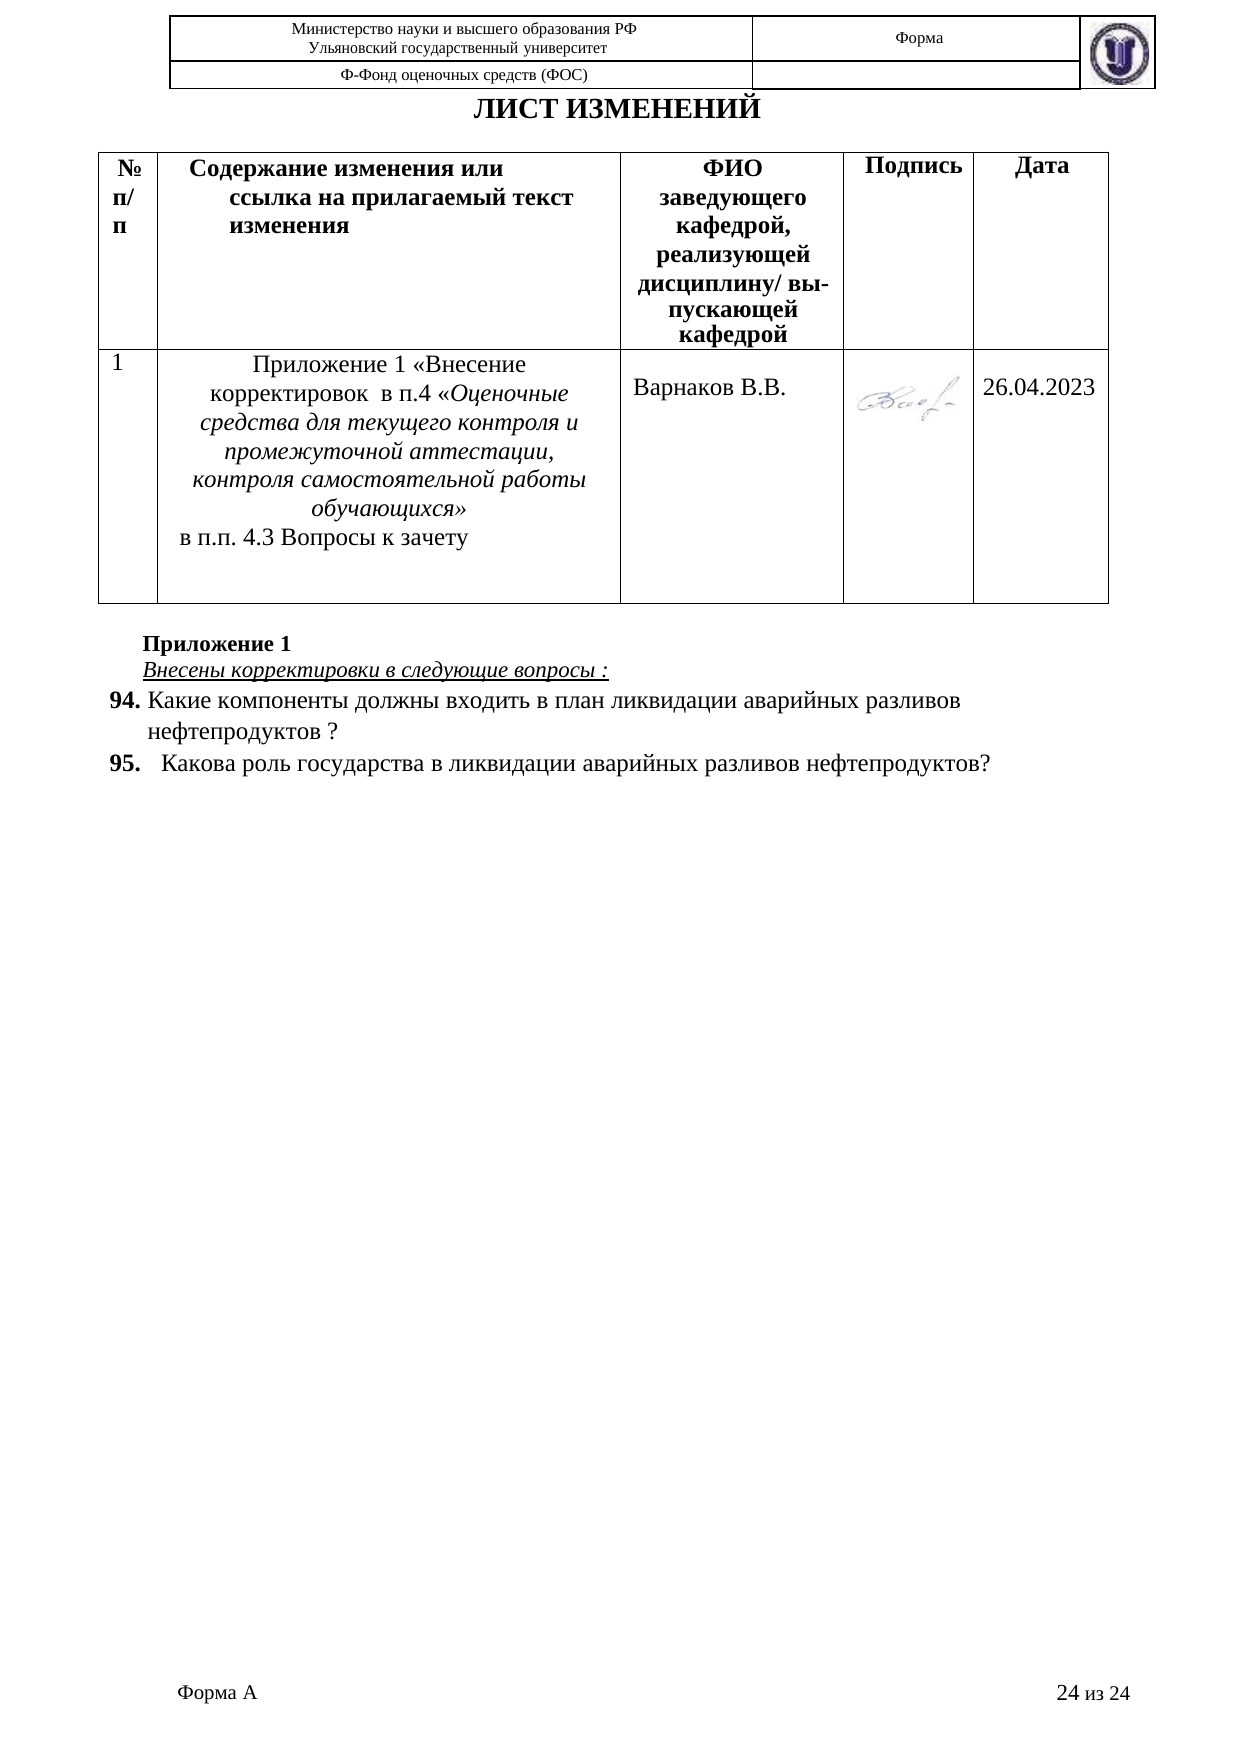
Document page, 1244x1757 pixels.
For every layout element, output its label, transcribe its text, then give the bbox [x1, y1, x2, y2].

list Какова роль государства в ликвидации аварийных разливов нефтепродуктов? [109, 748, 1194, 777]
picture [856, 373, 960, 422]
table_header Содержание изменения или ссылка на прилагаемый текст изменения [158, 153, 620, 348]
table_header № п/ п [99, 153, 157, 348]
table_cell [844, 350, 973, 603]
picture [1090, 22, 1150, 85]
table_cell Варнаков В.В. [621, 350, 843, 603]
table_cell Приложение 1 «Внесение корректировок в п.4 «Оценочные средства для текущего контроля и промежуточной аттестации, контроля самостоятельной работы обучающихся» в п.п. 4.3 Вопросы к зачету [158, 350, 620, 603]
text Внесены корректировки в следующие вопросы : [142, 657, 1194, 683]
list Какие компоненты должны входить в план ликвидации аварийных разливов нефтепродуктов ? [109, 685, 1104, 745]
text ЛИСТ ИЗМЕНЕНИЙ [453, 92, 782, 125]
table_header Дата [974, 153, 1108, 348]
table_cell 1 [99, 350, 157, 603]
table_header ФИО заведующего кафедрой, реализующей дисциплину/ вы- пускающей кафедрой [621, 153, 843, 348]
table_header Подпись [844, 153, 973, 348]
table_cell 26.04.2023 [974, 350, 1108, 603]
text Приложение 1 [142, 631, 1194, 657]
